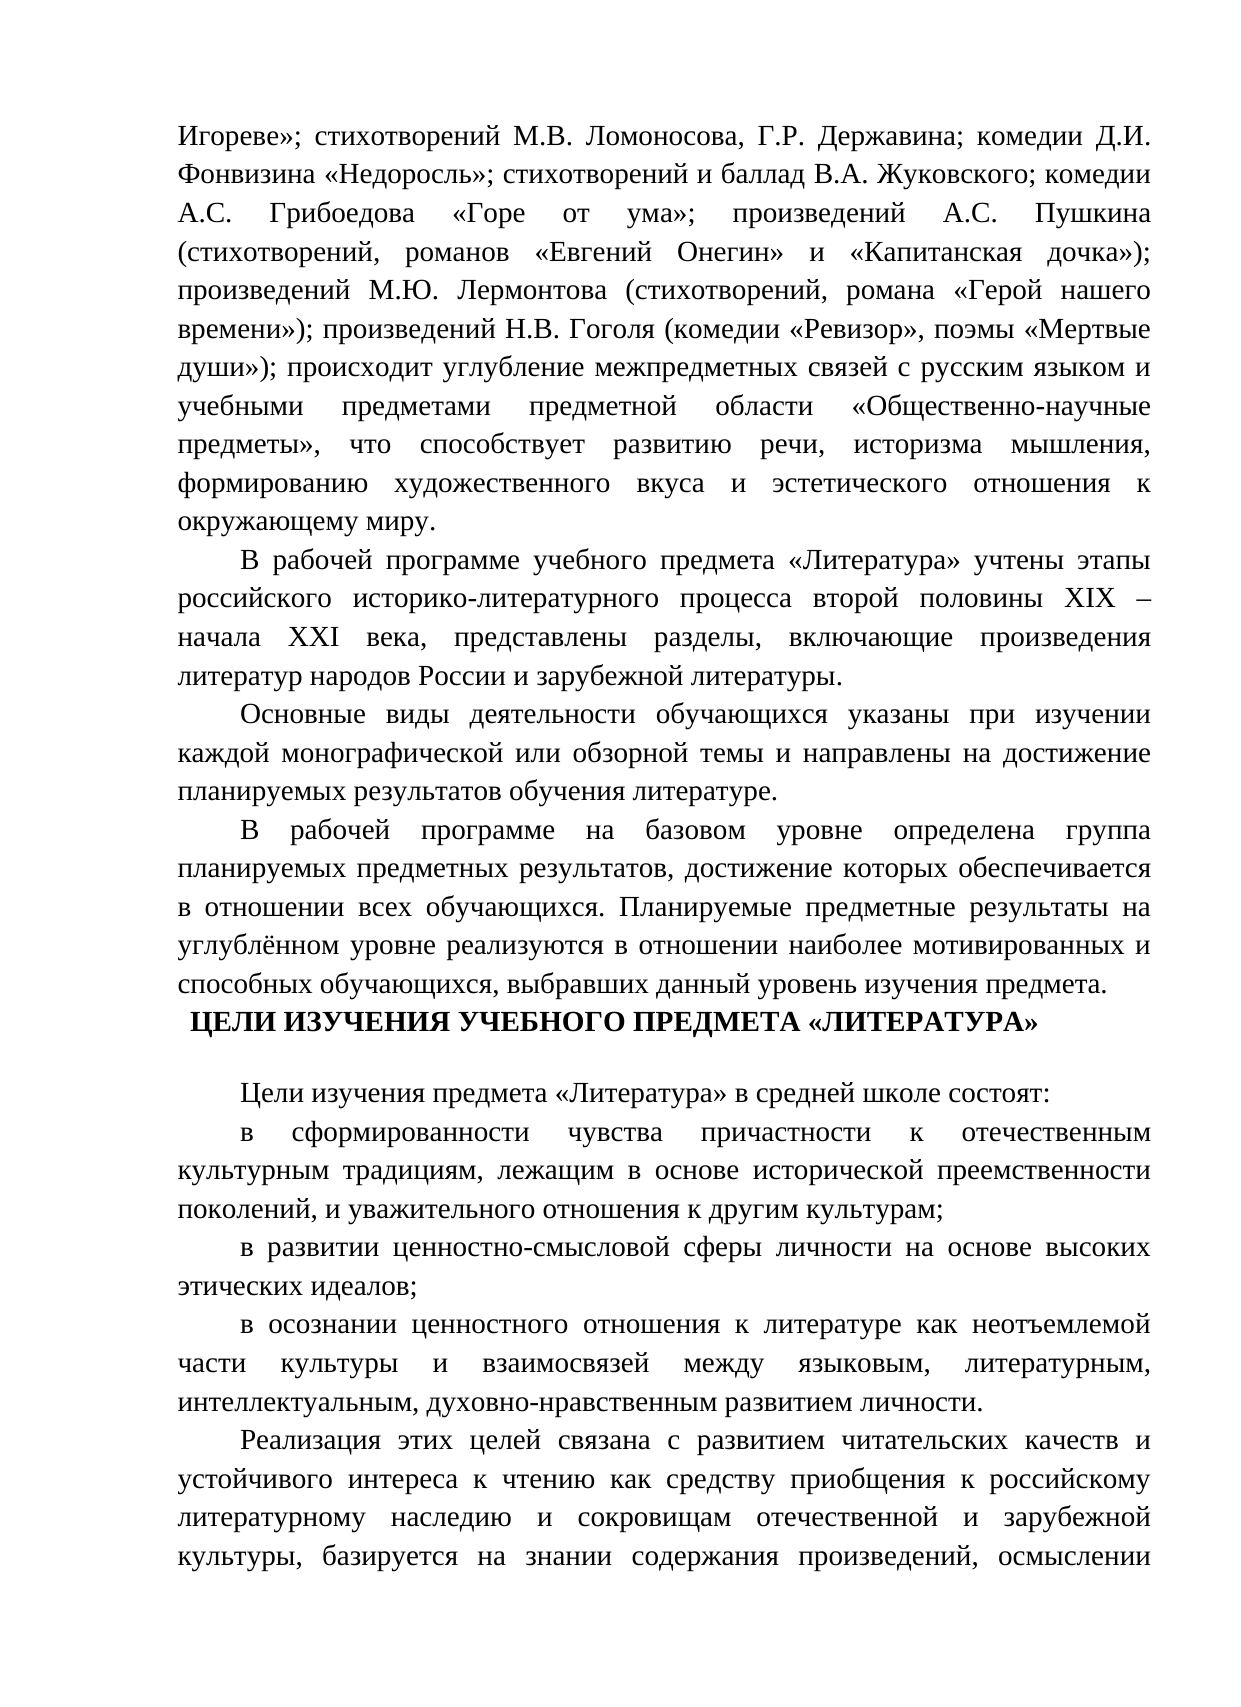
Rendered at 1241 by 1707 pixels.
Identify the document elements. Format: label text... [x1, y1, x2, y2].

text в развитии ценностно-смысловой сферы личности на основе высоких этических идеалов; [177, 1229, 1152, 1302]
text Основные виды деятельности обучающихся указаны при изучении каждой монографической или обзорной темы и направлены на достижение планируемых результатов обучения литературе. [177, 696, 1152, 807]
text В рабочей программе на базовом уровне определена группа планируемых предметных результатов, достижение которых обеспечивается в отношении всех обучающихся. Планируемые предметные результаты на углублённом уровне реализуются в отношении наиболее мотивированных и способных обучающихся, выбравших данный уровень изучения предмета. [177, 812, 1152, 999]
text в осознании ценностного отношения к литературе как неотъемлемой части культуры и взаимосвязей между языковым, литературным, интеллектуальным, духовно-нравственным развитием личности. [177, 1307, 1152, 1417]
text В рабочей программе учебного предмета «Литература» учтены этапы российского историко-литературного процесса второй половины ХIХ – начала ХХI века, представлены разделы, включающие произведения литератур народов России и зарубежной литературы. [177, 542, 1152, 691]
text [177, 118, 1152, 537]
text Цели изучения предмета «Литература» в средней школе состоят: [177, 1075, 1152, 1109]
text ЦЕЛИ ИЗУЧЕНИЯ УЧЕБНОГО ПРЕДМЕТА «ЛИТЕРАТУРА» [190, 1004, 1152, 1038]
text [177, 1422, 1152, 1571]
text в сформированности чувства причастности к отечественным культурным традициям, лежащим в основе исторической преемственности поколений, и уважительного отношения к другим культурам; [177, 1114, 1152, 1224]
